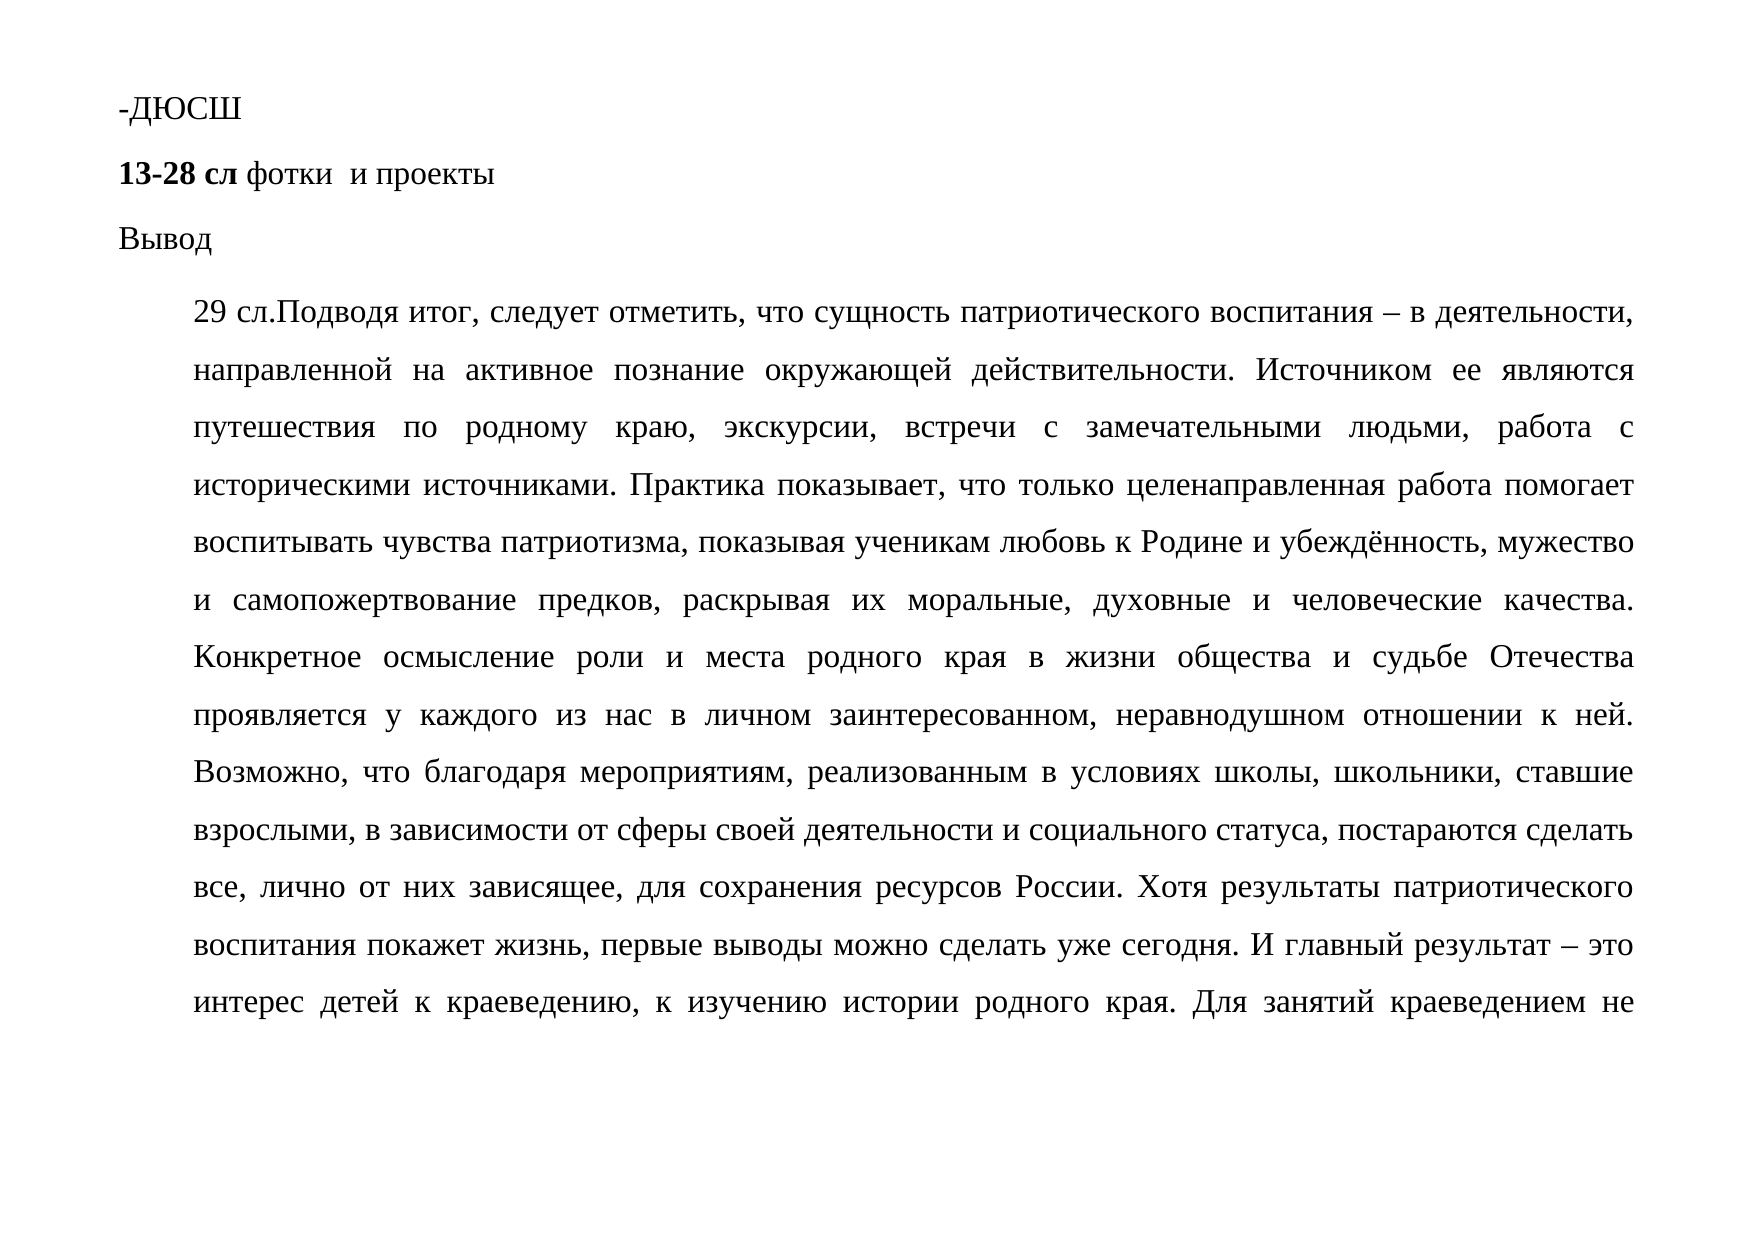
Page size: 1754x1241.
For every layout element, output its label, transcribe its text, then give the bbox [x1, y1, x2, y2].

text -ДЮСШ [118, 88, 1636, 127]
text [193, 292, 1636, 1020]
text 13-28 сл фотки и проекты [118, 153, 1636, 192]
text Вывод [118, 218, 1636, 257]
